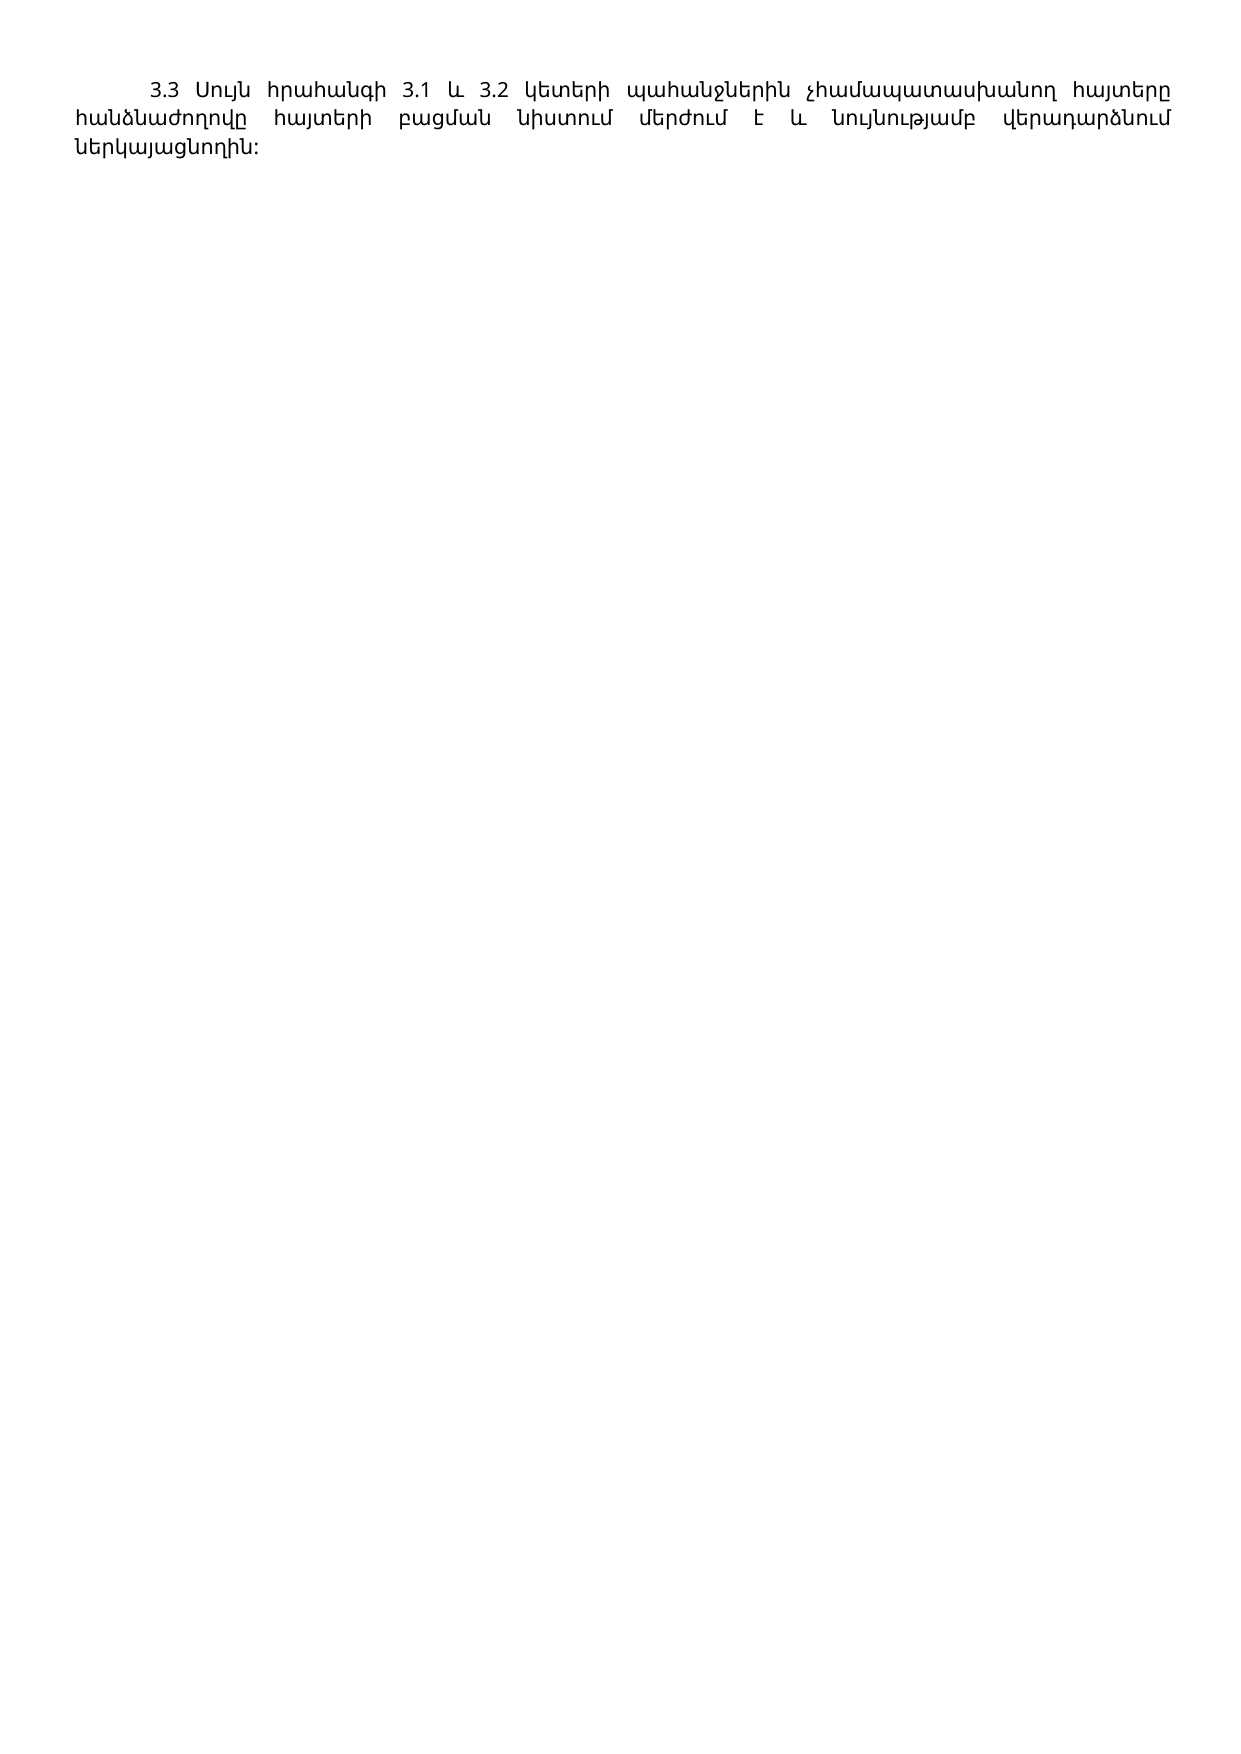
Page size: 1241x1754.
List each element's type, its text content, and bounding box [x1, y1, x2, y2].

text 3.3 Սույն հրահանգի 3.1 և 3.2 կետերի պահանջներին չհամապատասխանող հայտերը հանձնաժողովը հայտերի բացման նիստում մերժում է և նույնությամբ վերադարձնում ներկայացնողին: [75, 75, 1171, 160]
